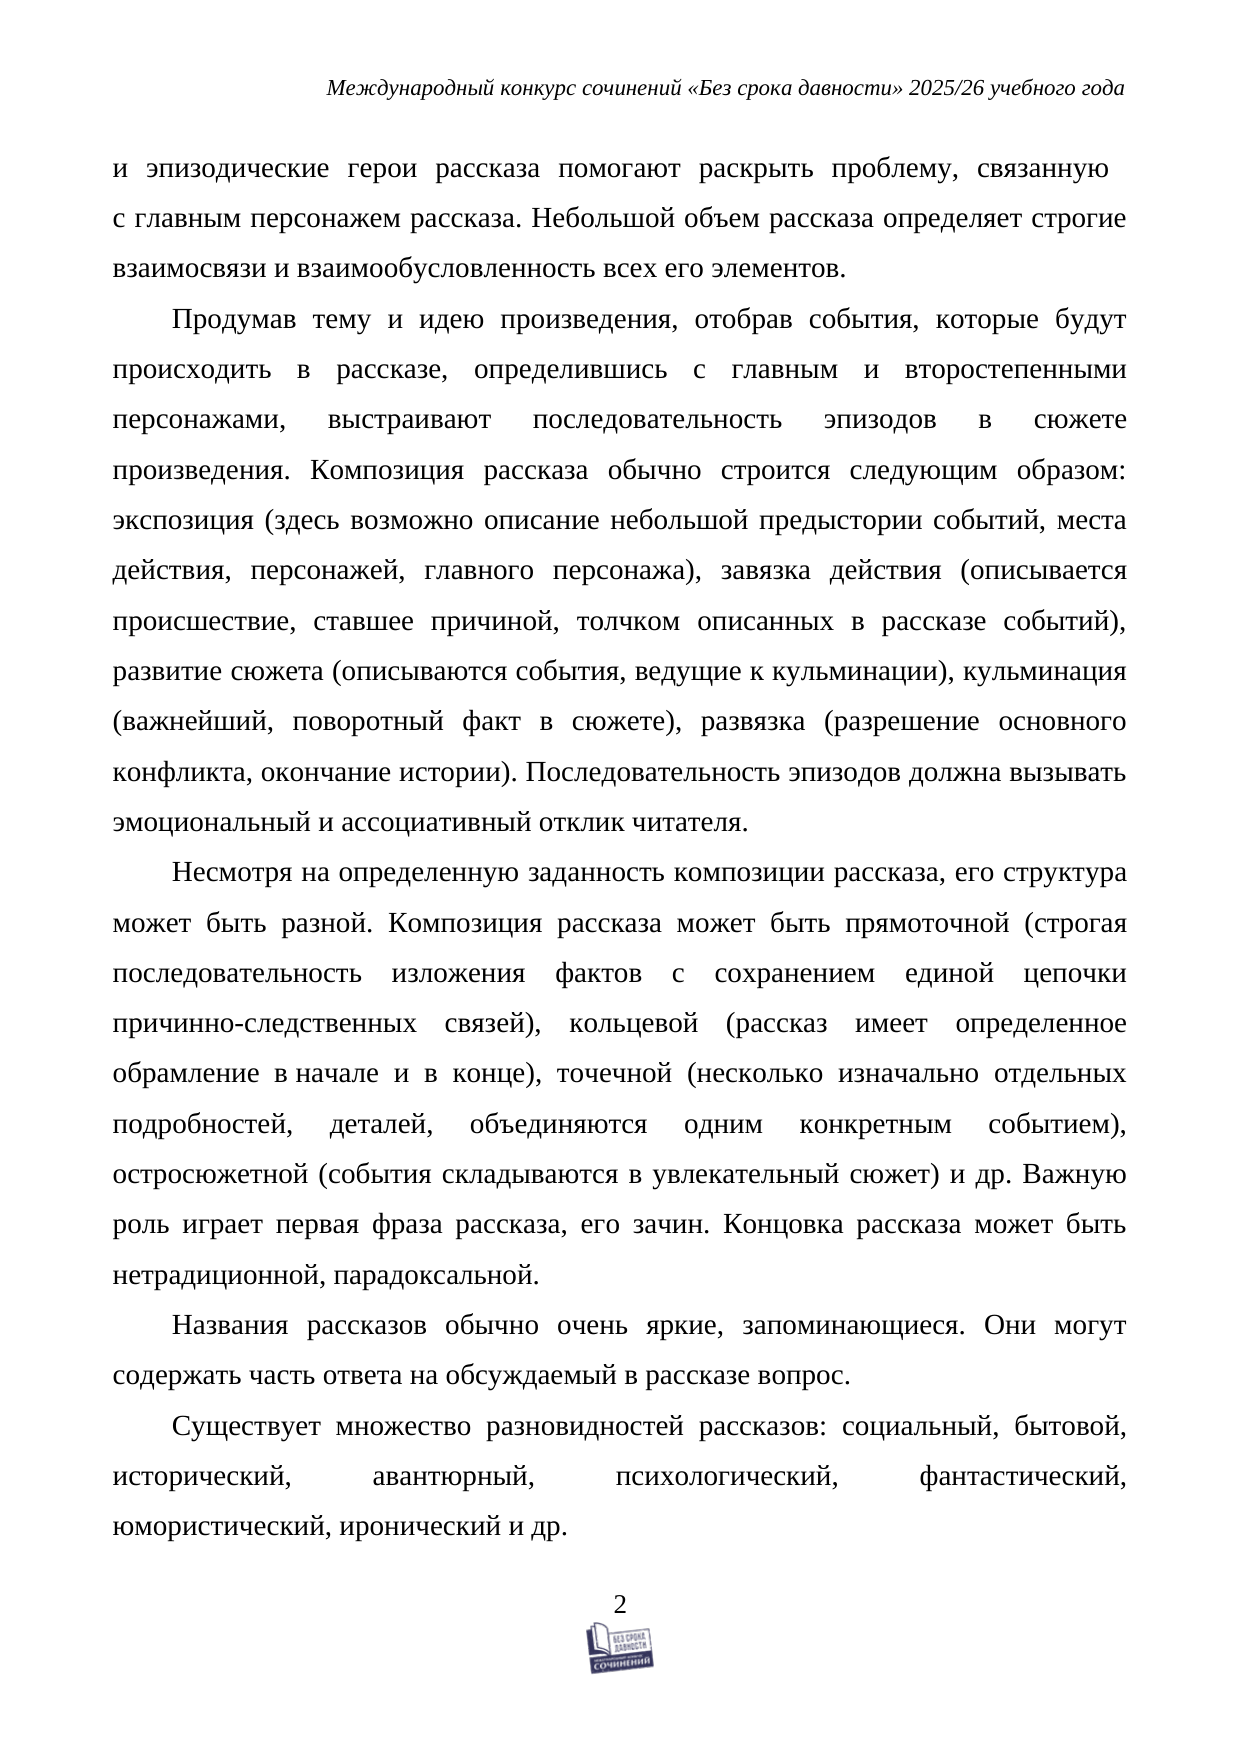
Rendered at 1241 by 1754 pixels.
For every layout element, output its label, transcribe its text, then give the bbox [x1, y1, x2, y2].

text Продумав тему и идею произведения, отобрав события, которые будут происходить в рассказе, определившись с главным и второстепенными персонажами, выстраивают последовательность эпизодов в сюжете произведения. Композиция рассказа обычно строится следующим образом: экспозиция (здесь возможно описание небольшой предыстории событий, места действия, персонажей, главного персонажа), завязка действия (описывается происшествие, ставшее причиной, толчком описанных в рассказе событий), развитие сюжета (описываются события, ведущие к кульминации), кульминация (важнейший, поворотный факт в сюжете), развязка (разрешение основного конфликта, окончание истории). Последовательность эпизодов должна вызывать эмоциональный и ассоциативный отклик читателя. [112, 301, 1128, 838]
text Существует множество разновидностей рассказов: социальный, бытовой, исторический, авантюрный, психологический, фантастический, юмористический, иронический и др. [112, 1408, 1128, 1542]
picture [572, 1619, 668, 1681]
text Названия рассказов обычно очень яркие, запоминающиеся. Они могут содержать часть ответа на обсуждаемый в рассказе вопрос. [112, 1307, 1128, 1391]
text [112, 150, 1128, 284]
text Несмотря на определенную заданность композиции рассказа, его структура может быть разной. Композиция рассказа может быть прямоточной (строгая последовательность изложения фактов с сохранением единой цепочки причинно-следственных связей), кольцевой (рассказ имеет определенное обрамление в начале и в конце), точечной (несколько изначально отдельных подробностей, деталей, объединяются одним конкретным событием), остросюжетной (события складываются в увлекательный сюжет) и др. Важную роль играет первая фраза рассказа, его зачин. Концовка рассказа может быть нетрадиционной, парадоксальной. [112, 854, 1128, 1290]
